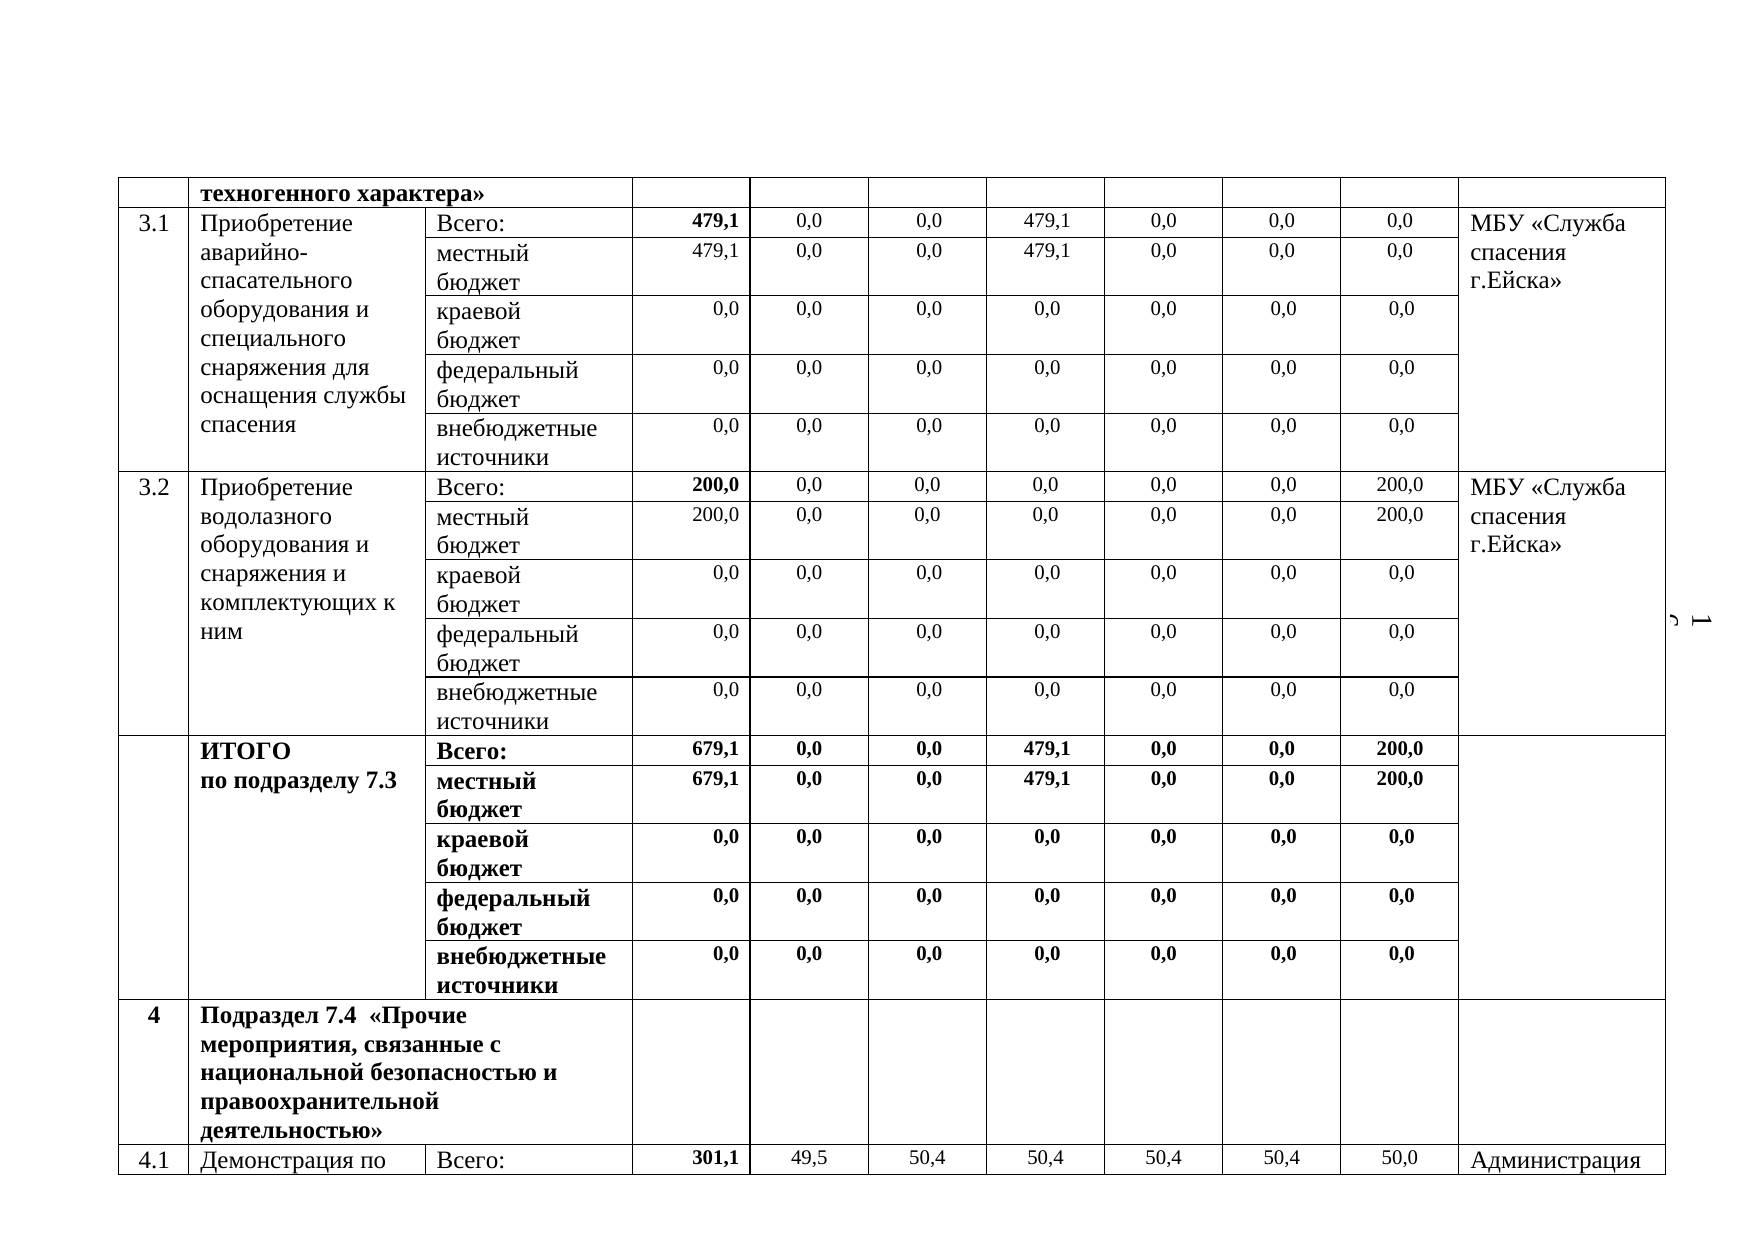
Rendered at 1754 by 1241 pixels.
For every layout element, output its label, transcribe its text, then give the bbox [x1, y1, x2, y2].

table_cell 0,0 [987, 619, 1104, 676]
table_cell Подраздел 7.4 «Прочие мероприятия, связанные с национальной безопасностью и правоохранительной деятельностью» [189, 1000, 632, 1144]
table_cell 301,1 [633, 1145, 749, 1173]
table_cell 0,0 [751, 941, 868, 999]
table_cell 0,0 [1341, 560, 1458, 618]
table_cell 50,0 [1341, 1145, 1458, 1173]
table_cell 0,0 [987, 472, 1104, 501]
table_cell Всего: [426, 736, 632, 765]
table_cell 0,0 [1105, 296, 1222, 354]
table_cell [119, 736, 188, 999]
table_cell 4 [119, 1000, 188, 1144]
table_cell 0,0 [1105, 355, 1222, 412]
table_cell 0,0 [751, 502, 868, 559]
table_cell [987, 178, 1104, 207]
table_cell 0,0 [633, 414, 749, 471]
table_cell 0,0 [1341, 296, 1458, 354]
table_cell 0,0 [1105, 883, 1222, 940]
table_cell 0,0 [1341, 238, 1458, 295]
table_cell [1105, 1000, 1222, 1144]
table_cell 0,0 [869, 824, 986, 882]
table_cell 0,0 [1105, 678, 1222, 735]
table_cell 200,0 [633, 502, 749, 559]
table_cell [1459, 178, 1665, 207]
table_cell [1105, 178, 1222, 207]
table_cell 0,0 [1341, 355, 1458, 412]
table_cell 0,0 [633, 883, 749, 940]
table_cell 0,0 [633, 824, 749, 882]
table_cell 0,0 [1341, 208, 1458, 237]
table_cell 0,0 [1341, 941, 1458, 999]
table_cell [1341, 178, 1458, 207]
table_cell [869, 1000, 986, 1144]
table_cell 0,0 [1105, 472, 1222, 501]
table_cell местный бюджет [426, 766, 632, 823]
table_cell 479,1 [633, 238, 749, 295]
table_cell 0,0 [869, 502, 986, 559]
table_cell 0,0 [869, 766, 986, 823]
table_cell краевой бюджет [426, 296, 632, 354]
table_cell местный бюджет [426, 502, 632, 559]
table_cell 0,0 [751, 883, 868, 940]
table_cell 50,4 [1105, 1145, 1222, 1173]
table_cell 0,0 [1223, 414, 1340, 471]
table_cell Приобретение аварийно-спасательного оборудования и специального снаряжения для оснащения службы спасения [189, 208, 425, 471]
table_cell 0,0 [1223, 208, 1340, 237]
table_cell внебюджетные источники [426, 941, 632, 999]
table_cell Всего: [426, 208, 632, 237]
table_cell [633, 1000, 749, 1144]
table_cell 0,0 [869, 883, 986, 940]
table_cell 0,0 [1105, 941, 1222, 999]
table_cell 0,0 [869, 414, 986, 471]
table_cell 0,0 [751, 355, 868, 412]
table_cell 0,0 [869, 472, 986, 501]
table_cell 0,0 [1341, 619, 1458, 676]
table_cell [633, 178, 749, 207]
table_cell 0,0 [633, 941, 749, 999]
table_cell 0,0 [633, 296, 749, 354]
table_cell местный бюджет [426, 238, 632, 295]
table_cell 0,0 [751, 238, 868, 295]
table_cell 0,0 [633, 355, 749, 412]
table_cell 0,0 [869, 296, 986, 354]
table_cell 0,0 [751, 766, 868, 823]
table_cell 0,0 [1223, 502, 1340, 559]
table_cell федеральный бюджет [426, 619, 632, 676]
table_cell 0,0 [751, 824, 868, 882]
table_cell 0,0 [1223, 766, 1340, 823]
table_cell 0,0 [751, 472, 868, 501]
table_cell краевой бюджет [426, 560, 632, 618]
table_cell 0,0 [1223, 824, 1340, 882]
table_cell [751, 178, 868, 207]
table_cell 0,0 [751, 560, 868, 618]
table_cell 0,0 [1341, 824, 1458, 882]
table_cell 0,0 [869, 678, 986, 735]
table_cell 0,0 [1105, 502, 1222, 559]
table_cell 0,0 [869, 208, 986, 237]
table_cell 0,0 [1223, 238, 1340, 295]
table_cell 0,0 [987, 560, 1104, 618]
table_cell 0,0 [1341, 678, 1458, 735]
table_cell 0,0 [751, 736, 868, 765]
table_cell [1223, 1000, 1340, 1144]
table_cell 0,0 [869, 355, 986, 412]
table_cell 0,0 [1223, 560, 1340, 618]
table_cell 679,1 [633, 736, 749, 765]
table_cell 0,0 [1105, 766, 1222, 823]
table_cell 3 [119, 178, 188, 207]
table_cell Приобретение водолазного оборудования и снаряжения и комплектующих к ним [189, 472, 425, 735]
table_cell 0,0 [987, 678, 1104, 735]
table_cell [189, 178, 632, 207]
table_cell 0,0 [987, 296, 1104, 354]
table_cell 0,0 [869, 238, 986, 295]
table_cell 0,0 [751, 678, 868, 735]
table_cell 0,0 [633, 560, 749, 618]
table_cell 0,0 [1223, 883, 1340, 940]
table_cell 0,0 [987, 824, 1104, 882]
table_cell 0,0 [1105, 736, 1222, 765]
table_cell МБУ «Служба спасения г.Ейска» [1459, 208, 1665, 471]
table_cell внебюджетные источники [426, 678, 632, 735]
table_cell 3.1 [119, 208, 188, 471]
table_cell 200,0 [1341, 502, 1458, 559]
table_cell 0,0 [1223, 296, 1340, 354]
table_cell 0,0 [869, 560, 986, 618]
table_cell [189, 1145, 425, 1173]
table_cell 0,0 [987, 502, 1104, 559]
table_cell 0,0 [1105, 208, 1222, 237]
table_cell 479,1 [987, 736, 1104, 765]
table_cell [1459, 736, 1665, 999]
table_cell 0,0 [1223, 355, 1340, 412]
table_cell 0,0 [1105, 238, 1222, 295]
table_cell 479,1 [987, 766, 1104, 823]
table_cell 4.1 [119, 1145, 188, 1173]
table_cell 0,0 [869, 736, 986, 765]
table_cell 0,0 [987, 414, 1104, 471]
table_cell 0,0 [1223, 472, 1340, 501]
table_cell 3.2 [119, 472, 188, 735]
table_cell 50,4 [869, 1145, 986, 1173]
table_cell 479,1 [987, 208, 1104, 237]
table_cell Всего: [426, 472, 632, 501]
table_cell [1459, 1000, 1665, 1144]
table_cell 0,0 [869, 941, 986, 999]
table_cell 200,0 [633, 472, 749, 501]
table_cell внебюджетные источники [426, 414, 632, 471]
table_cell [1341, 1000, 1458, 1144]
table_cell 0,0 [633, 678, 749, 735]
table_cell [751, 1000, 868, 1144]
table_cell 0,0 [1223, 619, 1340, 676]
table_cell 679,1 [633, 766, 749, 823]
table_cell [987, 1000, 1104, 1144]
table_cell 479,1 [633, 208, 749, 237]
table_cell 49,5 [751, 1145, 868, 1173]
table_cell 200,0 [1341, 766, 1458, 823]
table_cell 0,0 [751, 296, 868, 354]
table_cell 0,0 [1223, 941, 1340, 999]
table_cell 0,0 [1105, 414, 1222, 471]
table_cell 50,4 [987, 1145, 1104, 1173]
table_cell 0,0 [751, 619, 868, 676]
table_cell Всего: [426, 1145, 632, 1173]
table_cell 50,4 [1223, 1145, 1340, 1173]
table_cell 0,0 [1105, 560, 1222, 618]
table_cell федеральный бюджет [426, 883, 632, 940]
table_cell МБУ «Служба спасения г.Ейска» [1459, 472, 1665, 735]
table_cell 0,0 [869, 619, 986, 676]
table_cell 0,0 [751, 414, 868, 471]
table_cell 0,0 [751, 208, 868, 237]
table_cell 0,0 [1105, 619, 1222, 676]
table_cell 200,0 [1341, 736, 1458, 765]
table_cell федеральный бюджет [426, 355, 632, 412]
table_cell 0,0 [987, 883, 1104, 940]
table_cell [869, 178, 986, 207]
table_cell 0,0 [1341, 883, 1458, 940]
table_cell 0,0 [1105, 824, 1222, 882]
table_cell 0,0 [633, 619, 749, 676]
table_cell 0,0 [987, 355, 1104, 412]
table_cell 0,0 [1341, 414, 1458, 471]
table_cell 0,0 [987, 941, 1104, 999]
table_cell 200,0 [1341, 472, 1458, 501]
table_cell 479,1 [987, 238, 1104, 295]
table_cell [1459, 1145, 1665, 1173]
table_cell ИТОГО по подразделу 7.3 [189, 736, 425, 999]
table_cell краевой бюджет [426, 824, 632, 882]
table_cell 0,0 [1223, 736, 1340, 765]
table_cell [1223, 178, 1340, 207]
table_cell 0,0 [1223, 678, 1340, 735]
